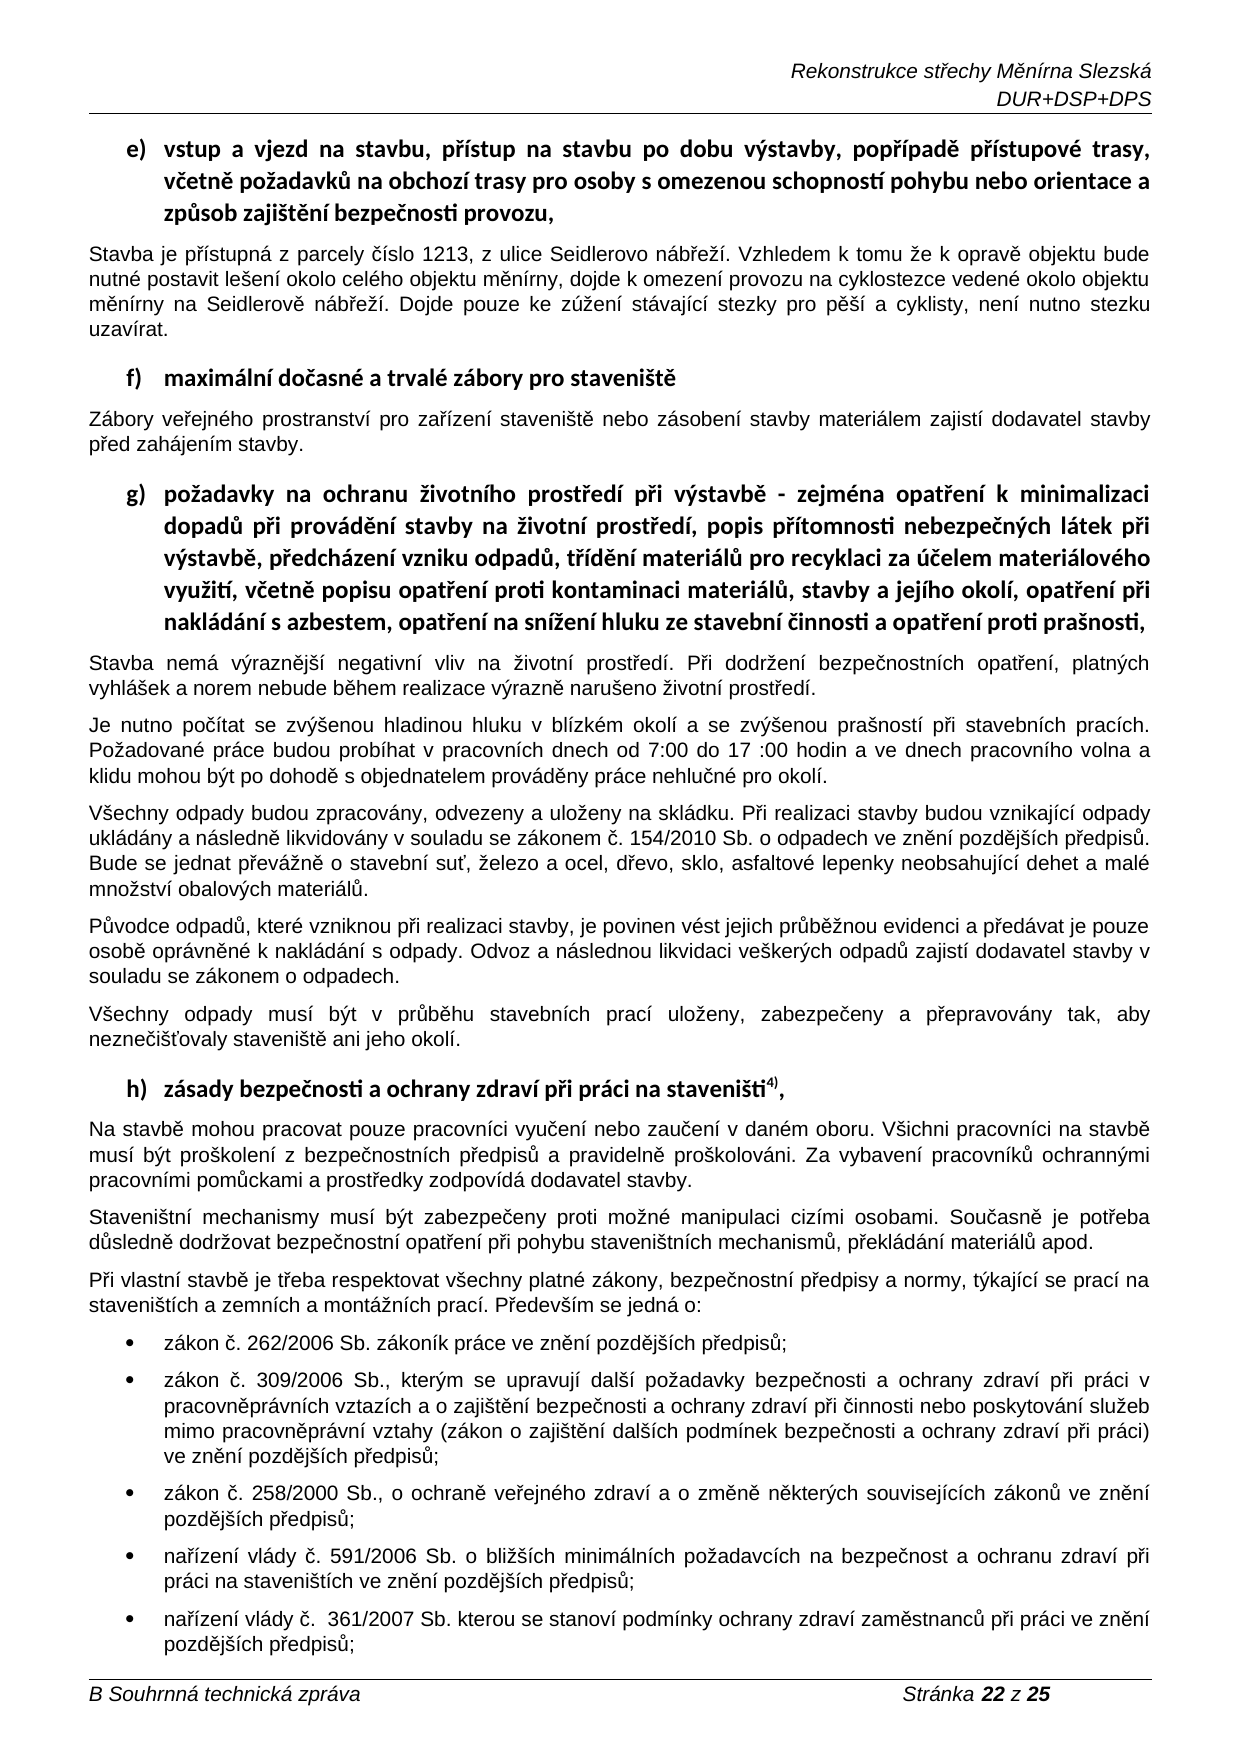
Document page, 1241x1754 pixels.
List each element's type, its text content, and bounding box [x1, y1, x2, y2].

list nařízení vlády č. 591/2006 Sb. o bližších minimálních požadavcích na bezpečnost a ochranu zdraví při práci na staveništích ve znění pozdějších předpisů; [126, 1544, 1152, 1593]
text Na stavbě mohou pracovat pouze pracovníci vyučení nebo zaučení v daném oboru. Všichni pracovníci na stavbě musí být proškolení z bezpečnostních předpisů a pravidelně proškolováni. Za vybavení pracovníků ochrannými pracovními pomůckami a prostředky zodpovídá dodavatel stavby. [89, 1117, 1152, 1191]
text Všechny odpady musí být v průběhu stavebních prací uloženy, zabezpečeny a přepravovány tak, aby neznečišťovaly staveniště ani jeho okolí. [89, 1002, 1152, 1051]
text Při vlastní stavbě je třeba respektovat všechny platné zákony, bezpečnostní předpisy a normy, týkající se prací na staveništích a zemních a montážních prací. Především se jedná o: [89, 1268, 1152, 1317]
subtitle zásady bezpečnosti a ochrany zdraví při práci na staveništi4), [126, 1073, 1152, 1103]
subtitle maximální dočasné a trvalé zábory pro staveniště [126, 363, 1152, 393]
text Je nutno počítat se zvýšenou hladinou hluku v blízkém okolí a se zvýšenou prašností při stavebních pracích. Požadované práce budou probíhat v pracovních dnech od 7:00 do 17 :00 hodin a ve dnech pracovního volna a klidu mohou být po dohodě s objednatelem prováděny práce nehlučné pro okolí. [89, 713, 1152, 787]
text Původce odpadů, které vzniknou při realizaci stavby, je povinen vést jejich průběžnou evidenci a předávat je pouze osobě oprávněné k nakládání s odpady. Odvoz a následnou likvidaci veškerých odpadů zajistí dodavatel stavby v souladu se zákonem o odpadech. [89, 914, 1152, 988]
list nařízení vlády č. 361/2007 Sb. kterou se stanoví podmínky ochrany zdraví zaměstnanců při práci ve znění pozdějších předpisů; [126, 1607, 1152, 1656]
text Staveništní mechanismy musí být zabezpečeny proti možné manipulaci cizími osobami. Současně je potřeba důsledně dodržovat bezpečnostní opatření při pohybu staveništních mechanismů, překládání materiálů apod. [89, 1205, 1152, 1254]
list zákon č. 262/2006 Sb. zákoník práce ve znění pozdějších předpisů; [126, 1331, 1152, 1354]
subtitle vstup a vjezd na stavbu, přístup na stavbu po dobu výstavby, popřípadě přístupové trasy, včetně požadavků na obchozí trasy pro osoby s omezenou schopností pohybu nebo orientace a způsob zajištění bezpečnosti provozu, [126, 133, 1152, 227]
text Zábory veřejného prostranství pro zařízení staveniště nebo zásobení stavby materiálem zajistí dodavatel stavby před zahájením stavby. [89, 407, 1152, 456]
list zákon č. 258/2000 Sb., o ochraně veřejného zdraví a o změně některých souvisejících zákonů ve znění pozdějších předpisů; [126, 1481, 1152, 1530]
text Všechny odpady budou zpracovány, odvezeny a uloženy na skládku. Při realizaci stavby budou vznikající odpady ukládány a následně likvidovány v souladu se zákonem č. 154/2010 Sb. o odpadech ve znění pozdějších předpisů. Bude se jednat převážně o stavební suť, železo a ocel, dřevo, sklo, asfaltové lepenky neobsahující dehet a malé množství obalových materiálů. [89, 801, 1152, 900]
subtitle požadavky na ochranu životního prostředí při výstavbě - zejména opatření k minimalizaci dopadů při provádění stavby na životní prostředí, popis přítomnosti nebezpečných látek při výstavbě, předcházení vzniku odpadů, třídění materiálů pro recyklaci za účelem materiálového využití, včetně popisu opatření proti kontaminaci materiálů, stavby a jejího okolí, opatření při nakládání s azbestem, opatření na snížení hluku ze stavební činnosti a opatření proti prašnosti, [126, 478, 1152, 637]
text Stavba nemá výraznější negativní vliv na životní prostředí. Při dodržení bezpečnostních opatření, platných vyhlášek a norem nebude během realizace výrazně narušeno životní prostředí. [89, 651, 1152, 699]
list zákon č. 309/2006 Sb., kterým se upravují další požadavky bezpečnosti a ochrany zdraví při práci v pracovněprávních vztazích a o zajištění bezpečnosti a ochrany zdraví při činnosti nebo poskytování služeb mimo pracovněprávní vztahy (zákon o zajištění dalších podmínek bezpečnosti a ochrany zdraví při práci) ve znění pozdějších předpisů; [126, 1368, 1152, 1468]
text Stavba je přístupná z parcely číslo 1213, z ulice Seidlerovo nábřeží. Vzhledem k tomu že k opravě objektu bude nutné postavit lešení okolo celého objektu měnírny, dojde k omezení provozu na cyklostezce vedené okolo objektu měnírny na Seidlerově nábřeží. Dojde pouze ke zúžení stávající stezky pro pěší a cyklisty, není nutno stezku uzavírat. [89, 241, 1152, 341]
